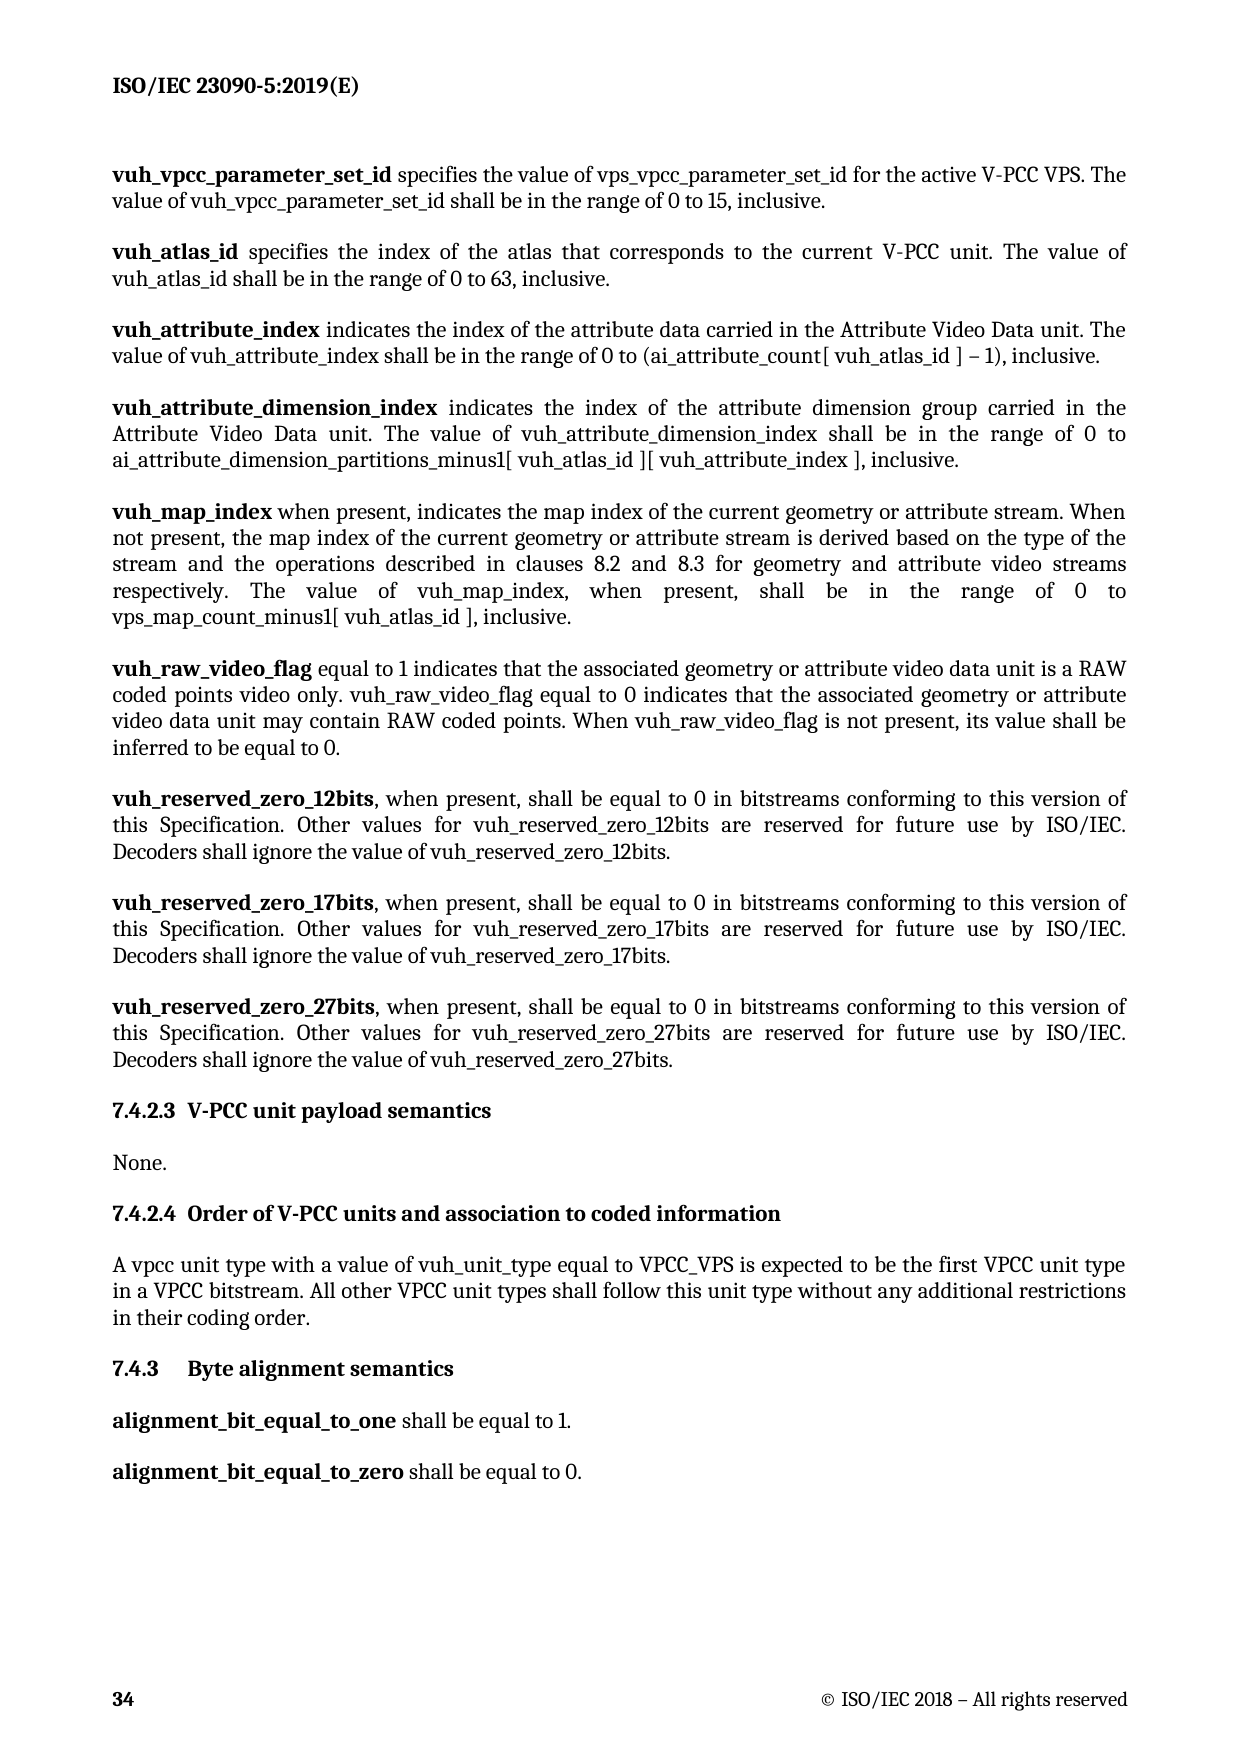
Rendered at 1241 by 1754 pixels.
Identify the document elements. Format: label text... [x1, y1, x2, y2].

text vuh_raw_video_flag equal to 1 indicates that the associated geometry or attribute video data unit is a RAW coded points video only. vuh_raw_video_flag equal to 0 indicates that the associated geometry or attribute video data unit may contain RAW coded points. When vuh_raw_video_flag is not present, its value shall be inferred to be equal to 0. [112, 655, 1128, 761]
text vuh_reserved_zero_27bits, when present, shall be equal to 0 in bitstreams conforming to this version of this Specification. Other values for vuh_reserved_zero_27bits are reserved for future use by ISO/IEC. Decoders shall ignore the value of vuh_reserved_zero_27bits. [112, 994, 1128, 1073]
text alignment_bit_equal_to_one shall be equal to 1. [112, 1407, 1128, 1434]
text alignment_bit_equal_to_zero shall be equal to 0. [112, 1459, 1128, 1485]
subtitle V-PCC unit payload semantics [112, 1098, 1128, 1124]
text vuh_map_index when present, indicates the map index of the current geometry or attribute stream. When not present, the map index of the current geometry or attribute stream is derived based on the type of the stream and the operations described in clauses 8.2 and 8.3 for geometry and attribute video streams respectively. The value of vuh_map_index, when present, shall be in the range of 0 to vps_map_count_minus1[ vuh_atlas_id ], inclusive. [112, 498, 1128, 630]
text vuh_attribute_dimension_index indicates the index of the attribute dimension group carried in the Attribute Video Data unit. The value of vuh_attribute_dimension_index shall be in the range of 0 to ai_attribute_dimension_partitions_minus1[ vuh_atlas_id ][ vuh_attribute_index ], inclusive. [112, 394, 1128, 473]
text vuh_vpcc_parameter_set_id specifies the value of vps_vpcc_parameter_set_id for the active V-PCC VPS. The value of vuh_vpcc_parameter_set_id shall be in the range of 0 to 15, inclusive. [112, 161, 1128, 214]
text A vpcc unit type with a value of vuh_unit_type equal to VPCC_VPS is expected to be the first VPCC unit type in a VPCC bitstream. All other VPCC unit types shall follow this unit type without any additional restrictions in their coding order. [112, 1252, 1128, 1331]
subtitle Byte alignment semantics [112, 1356, 1128, 1382]
text vuh_reserved_zero_17bits, when present, shall be equal to 0 in bitstreams conforming to this version of this Specification. Other values for vuh_reserved_zero_17bits are reserved for future use by ISO/IEC. Decoders shall ignore the value of vuh_reserved_zero_17bits. [112, 890, 1128, 969]
text vuh_attribute_index indicates the index of the attribute data carried in the Attribute Video Data unit. The value of vuh_attribute_index shall be in the range of 0 to (ai_attribute_count[ vuh_atlas_id ] – 1), inclusive. [112, 317, 1128, 369]
text vuh_atlas_id specifies the index of the atlas that corresponds to the current V-PCC unit. The value of vuh_atlas_id shall be in the range of 0 to 63, inclusive. [112, 239, 1128, 292]
text vuh_reserved_zero_12bits, when present, shall be equal to 0 in bitstreams conforming to this version of this Specification. Other values for vuh_reserved_zero_12bits are reserved for future use by ISO/IEC. Decoders shall ignore the value of vuh_reserved_zero_12bits. [112, 786, 1128, 865]
subtitle Order of V-PCC units and association to coded information [112, 1201, 1128, 1227]
text None. [112, 1149, 1128, 1176]
